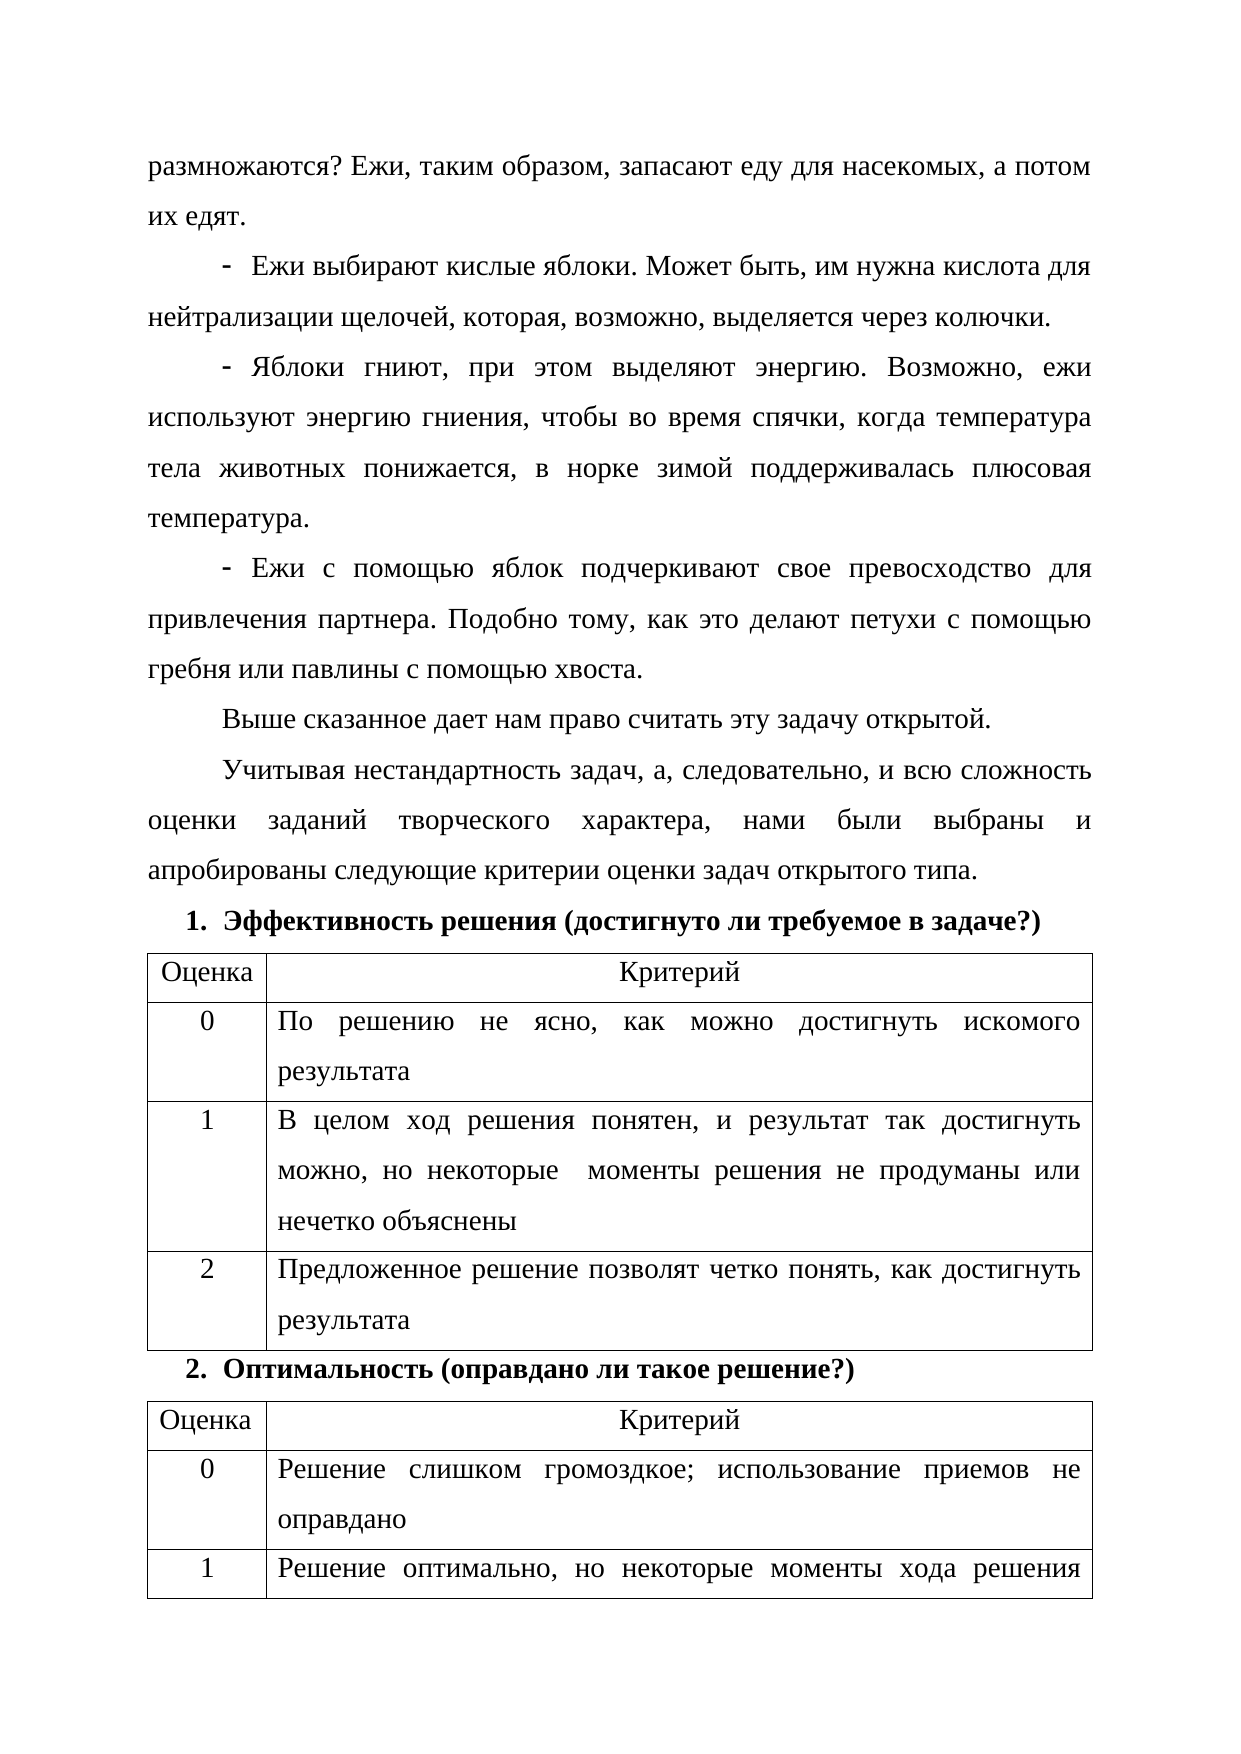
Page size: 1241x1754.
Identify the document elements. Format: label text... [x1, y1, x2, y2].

table_cell 2 [148, 1252, 266, 1350]
table_cell Предложенное решение позволят четко понять, как достигнуть результата [267, 1252, 1092, 1350]
list Ежи выбирают кислые яблоки. Может быть, им нужна кислота для нейтрализации щелочей, которая, возможно, выделяется через колючки. [148, 248, 1092, 332]
table_cell 0 [148, 1003, 266, 1101]
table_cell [267, 1550, 1092, 1598]
text Выше сказанное дает нам право считать эту задачу открытой. [148, 701, 1092, 735]
list Оптимальность (оправдано ли такое решение?) [185, 1351, 1092, 1384]
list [148, 148, 1092, 232]
table_header Критерий [267, 954, 1092, 1002]
list Ежи с помощью яблок подчеркивают свое превосходство для привлечения партнера. Подобно тому, как это делают петухи с помощью гребня или павлины с помощью хвоста. [148, 550, 1092, 685]
table_cell По решению не ясно, как можно достигнуть искомого результата [267, 1003, 1092, 1101]
table_header Оценка [148, 954, 266, 1002]
table_cell В целом ход решения понятен, и результат так достигнуть можно, но некоторые моменты решения не продуманы или нечетко объяснены [267, 1102, 1092, 1251]
list Яблоки гниют, при этом выделяют энергию. Возможно, ежи используют энергию гниения, чтобы во время спячки, когда температура тела животных понижается, в норке зимой поддерживалась плюсовая температура. [148, 349, 1092, 534]
table_cell 1 [148, 1102, 266, 1251]
table_header Оценка [148, 1402, 266, 1450]
table_cell 1 [148, 1550, 266, 1598]
text Учитывая нестандартность задач, а, следовательно, и всю сложность оценки заданий творческого характера, нами были выбраны и апробированы следующие критерии оценки задач открытого типа. [148, 752, 1092, 886]
table_cell Решение слишком громоздкое; использование приемов не оправдано [267, 1451, 1092, 1549]
table_header Критерий [267, 1402, 1092, 1450]
table_cell 0 [148, 1451, 266, 1549]
list Эффективность решения (достигнуто ли требуемое в задаче?) [185, 903, 1092, 936]
